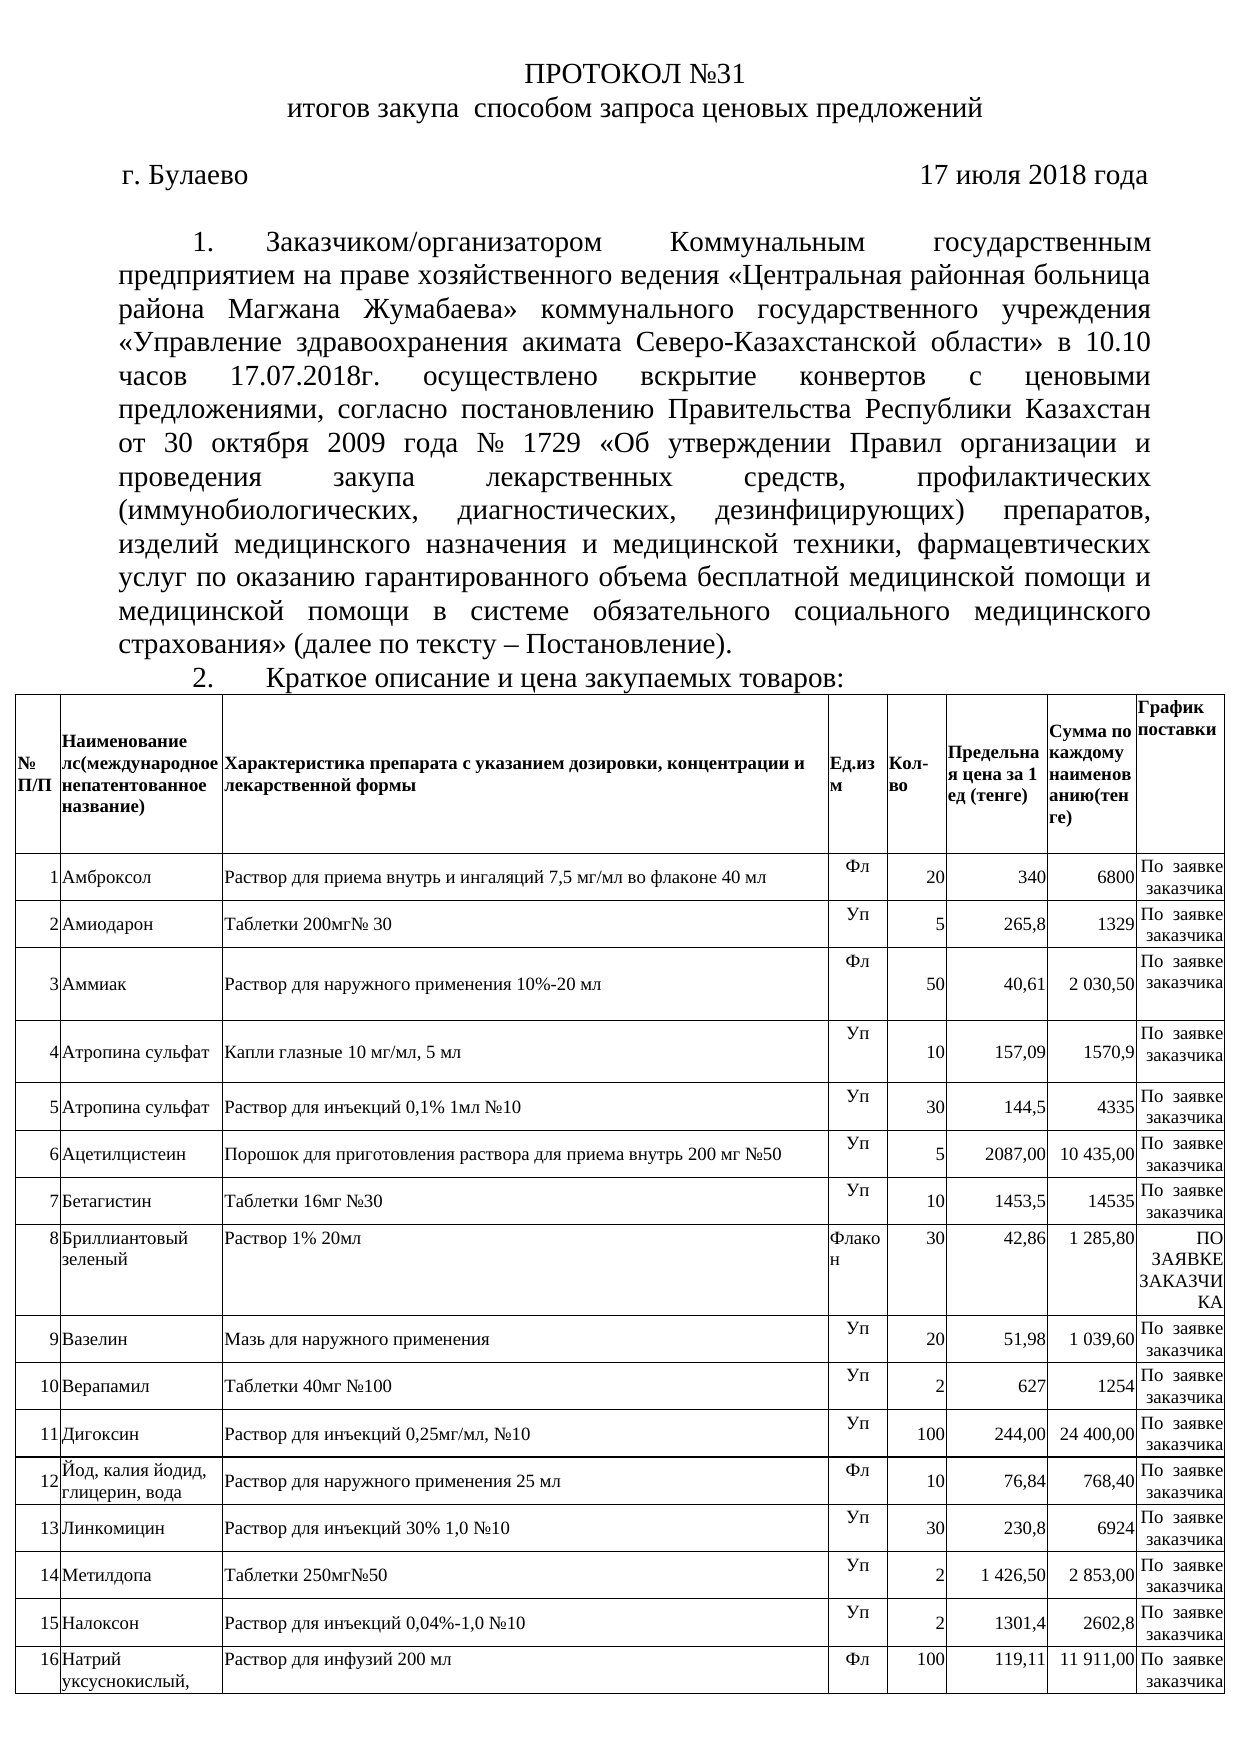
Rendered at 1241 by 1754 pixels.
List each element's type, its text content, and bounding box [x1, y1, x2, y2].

table_cell Йод, калия йодид, глицерин, вода [61, 1458, 222, 1504]
table_cell 157,09 [947, 1021, 1047, 1082]
table_cell Налоксон [61, 1599, 222, 1646]
table_cell Атропина сульфат [61, 1021, 222, 1082]
table_header График поставки [1137, 695, 1224, 852]
table_cell 144,5 [947, 1083, 1047, 1129]
table_cell 12 [16, 1458, 60, 1504]
table_cell Линкомицин [61, 1505, 222, 1551]
table_cell Уп [829, 901, 887, 947]
table_cell Аммиак [61, 948, 222, 1020]
table_cell 1 426,50 [947, 1552, 1047, 1598]
table_cell 42,86 [947, 1225, 1047, 1314]
table_cell 16 [16, 1647, 60, 1693]
table_cell По заявке заказчика [1137, 1225, 1224, 1314]
table_cell По заявке заказчика [1137, 901, 1224, 947]
table_cell Дигоксин [61, 1410, 222, 1456]
table_cell Уп [829, 1131, 887, 1177]
table_cell По заявке заказчика [1137, 1647, 1224, 1693]
table_cell 1 [16, 854, 60, 900]
table_cell По заявке заказчика [1137, 1083, 1224, 1129]
table_cell Амиодарон [61, 901, 222, 947]
table_cell 6 [16, 1131, 60, 1177]
table_cell 1453,5 [947, 1178, 1047, 1224]
table_cell Таблетки 40мг №100 [223, 1363, 828, 1409]
table_cell 10 435,00 [1048, 1131, 1136, 1177]
table_cell 6924 [1048, 1505, 1136, 1551]
table_header Предельная цена за 1 ед (тенге) [947, 695, 1047, 852]
table_cell 20 [888, 1316, 946, 1362]
table_cell 40,61 [947, 948, 1047, 1020]
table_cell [223, 1647, 828, 1693]
table_cell 1 039,60 [1048, 1316, 1136, 1362]
table_cell Раствор для инъекций 30% 1,0 №10 [223, 1505, 828, 1551]
table_cell 51,98 [947, 1316, 1047, 1362]
table_cell Раствор для инъекций 0,25мг/мл, №10 [223, 1410, 828, 1456]
text Протокол №31 [118, 56, 1152, 90]
table_header Характеристика препарата с указанием дозировки, концентрации и лекарственной формы [223, 695, 828, 852]
table_cell 2 [888, 1599, 946, 1646]
table_cell Фл [829, 948, 887, 1020]
table_cell Порошок для приготовления раствора для приема внутрь 200 мг №50 [223, 1131, 828, 1177]
table_cell По заявке заказчика [1137, 1458, 1224, 1504]
list Краткое описание и цена закупаемых товаров: [118, 660, 1152, 693]
table_cell 2087,00 [947, 1131, 1047, 1177]
table_cell 2 [16, 901, 60, 947]
table_cell 4335 [1048, 1083, 1136, 1129]
table_cell По заявке заказчика [1137, 1363, 1224, 1409]
table_cell Уп [829, 1178, 887, 1224]
table_cell По заявке заказчика [1137, 948, 1224, 1020]
table_cell Бриллиантовый зеленый [61, 1225, 222, 1314]
table_cell 10 [16, 1363, 60, 1409]
table_header № п/п [16, 695, 60, 852]
text итогов закупа способом запроса ценовых предложений [118, 90, 1152, 123]
table_cell 627 [947, 1363, 1047, 1409]
table_cell Амброкcол [61, 854, 222, 900]
table_cell Метилдопа [61, 1552, 222, 1598]
table_cell По заявке заказчика [1137, 1178, 1224, 1224]
table_cell Ацетилцистеин [61, 1131, 222, 1177]
table_cell 340 [947, 854, 1047, 900]
table_cell Уп [829, 1021, 887, 1082]
table_cell По заявке заказчика [1137, 1552, 1224, 1598]
table_cell 76,84 [947, 1458, 1047, 1504]
table_cell 265,8 [947, 901, 1047, 947]
table_cell Таблетки 250мг№50 [223, 1552, 828, 1598]
table_cell Уп [829, 1083, 887, 1129]
table_cell 768,40 [1048, 1458, 1136, 1504]
table_cell По заявке заказчика [1137, 1316, 1224, 1362]
table_header Сумма по каждому наименованию(тенге) [1048, 695, 1136, 852]
table_cell Фл [829, 1647, 887, 1693]
table_cell По заявке заказчика [1137, 1505, 1224, 1551]
table_cell Раствор для инъекций 0,04%-1,0 №10 [223, 1599, 828, 1646]
table_cell 4 [16, 1021, 60, 1082]
table_cell Раствор для наружного применения 10%-20 мл [223, 948, 828, 1020]
table_cell 1 285,80 [1048, 1225, 1136, 1314]
table_cell Верапамил [61, 1363, 222, 1409]
table_cell 10 [888, 1178, 946, 1224]
table_cell 2602,8 [1048, 1599, 1136, 1646]
table_cell 6800 [1048, 854, 1136, 900]
table_cell Таблетки 16мг №30 [223, 1178, 828, 1224]
table_cell 20 [888, 854, 946, 900]
table_cell 119,11 [947, 1647, 1047, 1693]
table_cell 10 [888, 1021, 946, 1082]
table_cell Раствор для инъекций 0,1% 1мл №10 [223, 1083, 828, 1129]
table_cell Уп [829, 1599, 887, 1646]
text г. Булаево 17 июля 2018 года [118, 157, 1152, 190]
table_cell 5 [16, 1083, 60, 1129]
table_cell Вазелин [61, 1316, 222, 1362]
table_cell Капли глазные 10 мг/мл, 5 мл [223, 1021, 828, 1082]
table_cell 2 030,50 [1048, 948, 1136, 1020]
table_cell 15 [16, 1599, 60, 1646]
table_cell 30 [888, 1083, 946, 1129]
table_cell 1329 [1048, 901, 1136, 947]
table_cell 1301,4 [947, 1599, 1047, 1646]
table_cell 24 400,00 [1048, 1410, 1136, 1456]
table_cell 11 911,00 [1048, 1647, 1136, 1693]
table_cell 13 [16, 1505, 60, 1551]
table_cell По заявке заказчика [1137, 1021, 1224, 1082]
table_cell Уп [829, 1316, 887, 1362]
table_cell Атропина сульфат [61, 1083, 222, 1129]
table_cell 9 [16, 1316, 60, 1362]
table_cell 2 853,00 [1048, 1552, 1136, 1598]
table_cell По заявке заказчика [1137, 1599, 1224, 1646]
table_header Ед.изм [829, 695, 887, 852]
table_cell Флакон [829, 1225, 887, 1314]
table_cell Раствор для наружного применения 25 мл [223, 1458, 828, 1504]
table_cell 11 [16, 1410, 60, 1456]
table_cell Фл [829, 1458, 887, 1504]
table_cell 230,8 [947, 1505, 1047, 1551]
table_cell По заявке заказчика [1137, 854, 1224, 900]
table_cell Мазь для наружного применения [223, 1316, 828, 1362]
list Заказчиком/организатором Коммунальным государственным предприятием на праве хозяйственного ведения «Центральная районная больница района Магжана Жумабаева» коммунального государственного учреждения «Управление здравоохранения акимата Северо-Казахстанской области» в 10.10 часов 17.07.2018г. осуществлено вскрытие конвертов с ценовыми предложениями, согласно постановлению Правительства Республики Казахстан от 30 октября 2009 года № 1729 «Об утверждении Правил организации и проведения закупа лекарственных средств, профилактических (иммунобиологических, диагностических, дезинфицирующих) препаратов, изделий медицинского назначения и медицинской техники, фармацевтических услуг по оказанию гарантированного объема бесплатной медицинской помощи и медицинской помощи в системе обязательного социального медицинского страхования» (далее по тексту – Постановление). [118, 224, 1152, 660]
table_cell 10 [888, 1458, 946, 1504]
table_cell 30 [888, 1225, 946, 1314]
table_cell 244,00 [947, 1410, 1047, 1456]
table_cell 50 [888, 948, 946, 1020]
table_cell 7 [16, 1178, 60, 1224]
table_header Кол-во [888, 695, 946, 852]
table_cell 1254 [1048, 1363, 1136, 1409]
table_cell Таблетки 200мг№ 30 [223, 901, 828, 947]
table_cell Уп [829, 1363, 887, 1409]
table_cell 100 [888, 1647, 946, 1693]
table_cell 5 [888, 901, 946, 947]
table_cell Уп [829, 1410, 887, 1456]
table_header Наименование лс(международное непатентованное название) [61, 695, 222, 852]
table_cell 14 [16, 1552, 60, 1598]
table_cell Бетагистин [61, 1178, 222, 1224]
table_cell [61, 1647, 222, 1693]
table_cell 5 [888, 1131, 946, 1177]
table_cell 100 [888, 1410, 946, 1456]
table_cell 3 [16, 948, 60, 1020]
table_cell 8 [16, 1225, 60, 1314]
table_cell Фл [829, 854, 887, 900]
table_cell По заявке заказчика [1137, 1410, 1224, 1456]
table_cell По заявке заказчика [1137, 1131, 1224, 1177]
table_cell Раствор для приема внутрь и ингаляций 7,5 мг/мл во флаконе 40 мл [223, 854, 828, 900]
table_cell Раствор 1% 20мл [223, 1225, 828, 1314]
table_cell 2 [888, 1552, 946, 1598]
table_cell Уп [829, 1505, 887, 1551]
table_cell 30 [888, 1505, 946, 1551]
table_cell 14535 [1048, 1178, 1136, 1224]
table_cell 2 [888, 1363, 946, 1409]
table_cell Уп [829, 1552, 887, 1598]
table_cell 1570,9 [1048, 1021, 1136, 1082]
